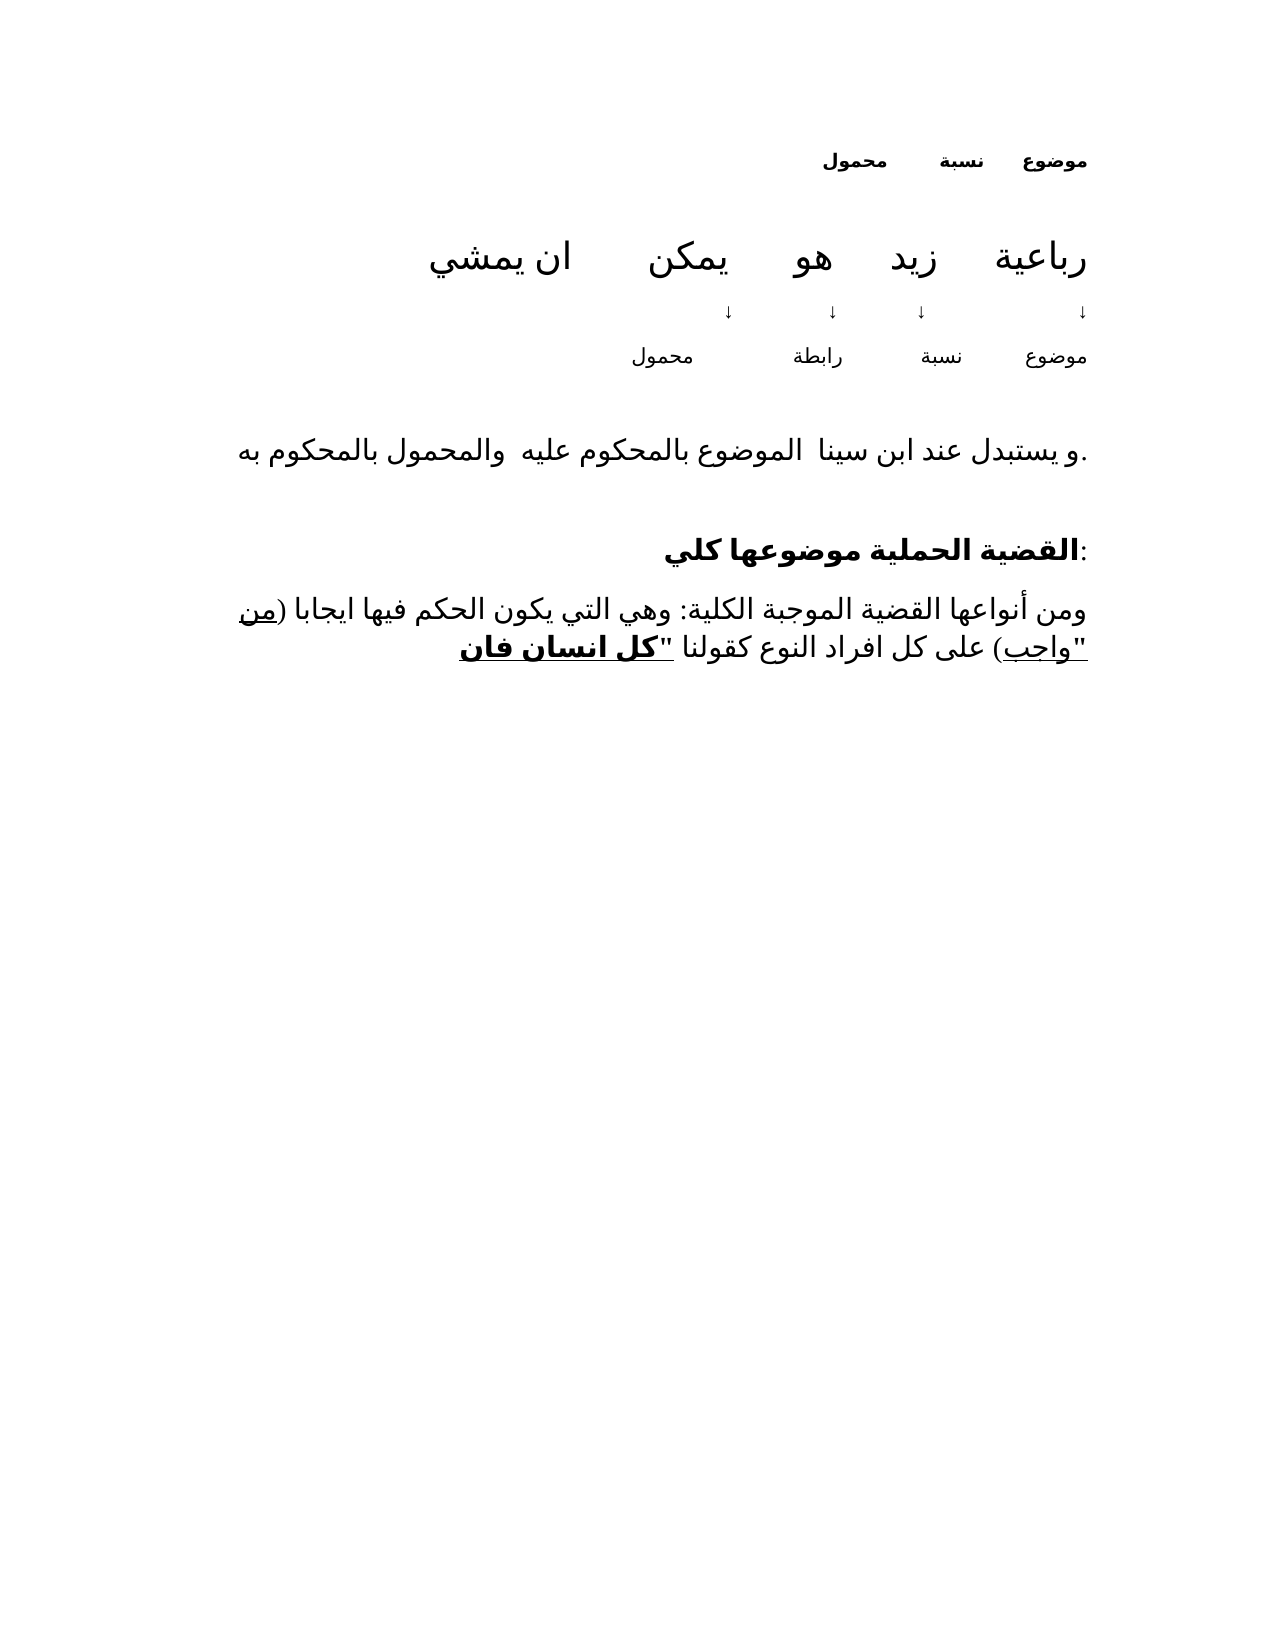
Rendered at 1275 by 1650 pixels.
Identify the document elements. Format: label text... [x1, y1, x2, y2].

text موضوع نسبة رابطة محمول [187, 344, 1087, 368]
text ↓ ↓ ↓ ↓ [187, 299, 1087, 323]
text ومن أنواعها القضية الموجبة الكلية: وهي التي يكون الحكم فيها ايجابا (من واجب) على كل افراد النوع كقولنا "كل انسان فان" [187, 592, 1087, 664]
text رباعية زيد هو يمكن ان يمشي [187, 235, 1087, 278]
text القضية الحملية موضوعها كلي: [187, 533, 1087, 566]
text موضوع نسبة محمول [187, 150, 1087, 172]
text و يستبدل عند ابن سينا الموضوع بالمحكوم عليه والمحمول بالمحكوم به. [187, 433, 1087, 467]
